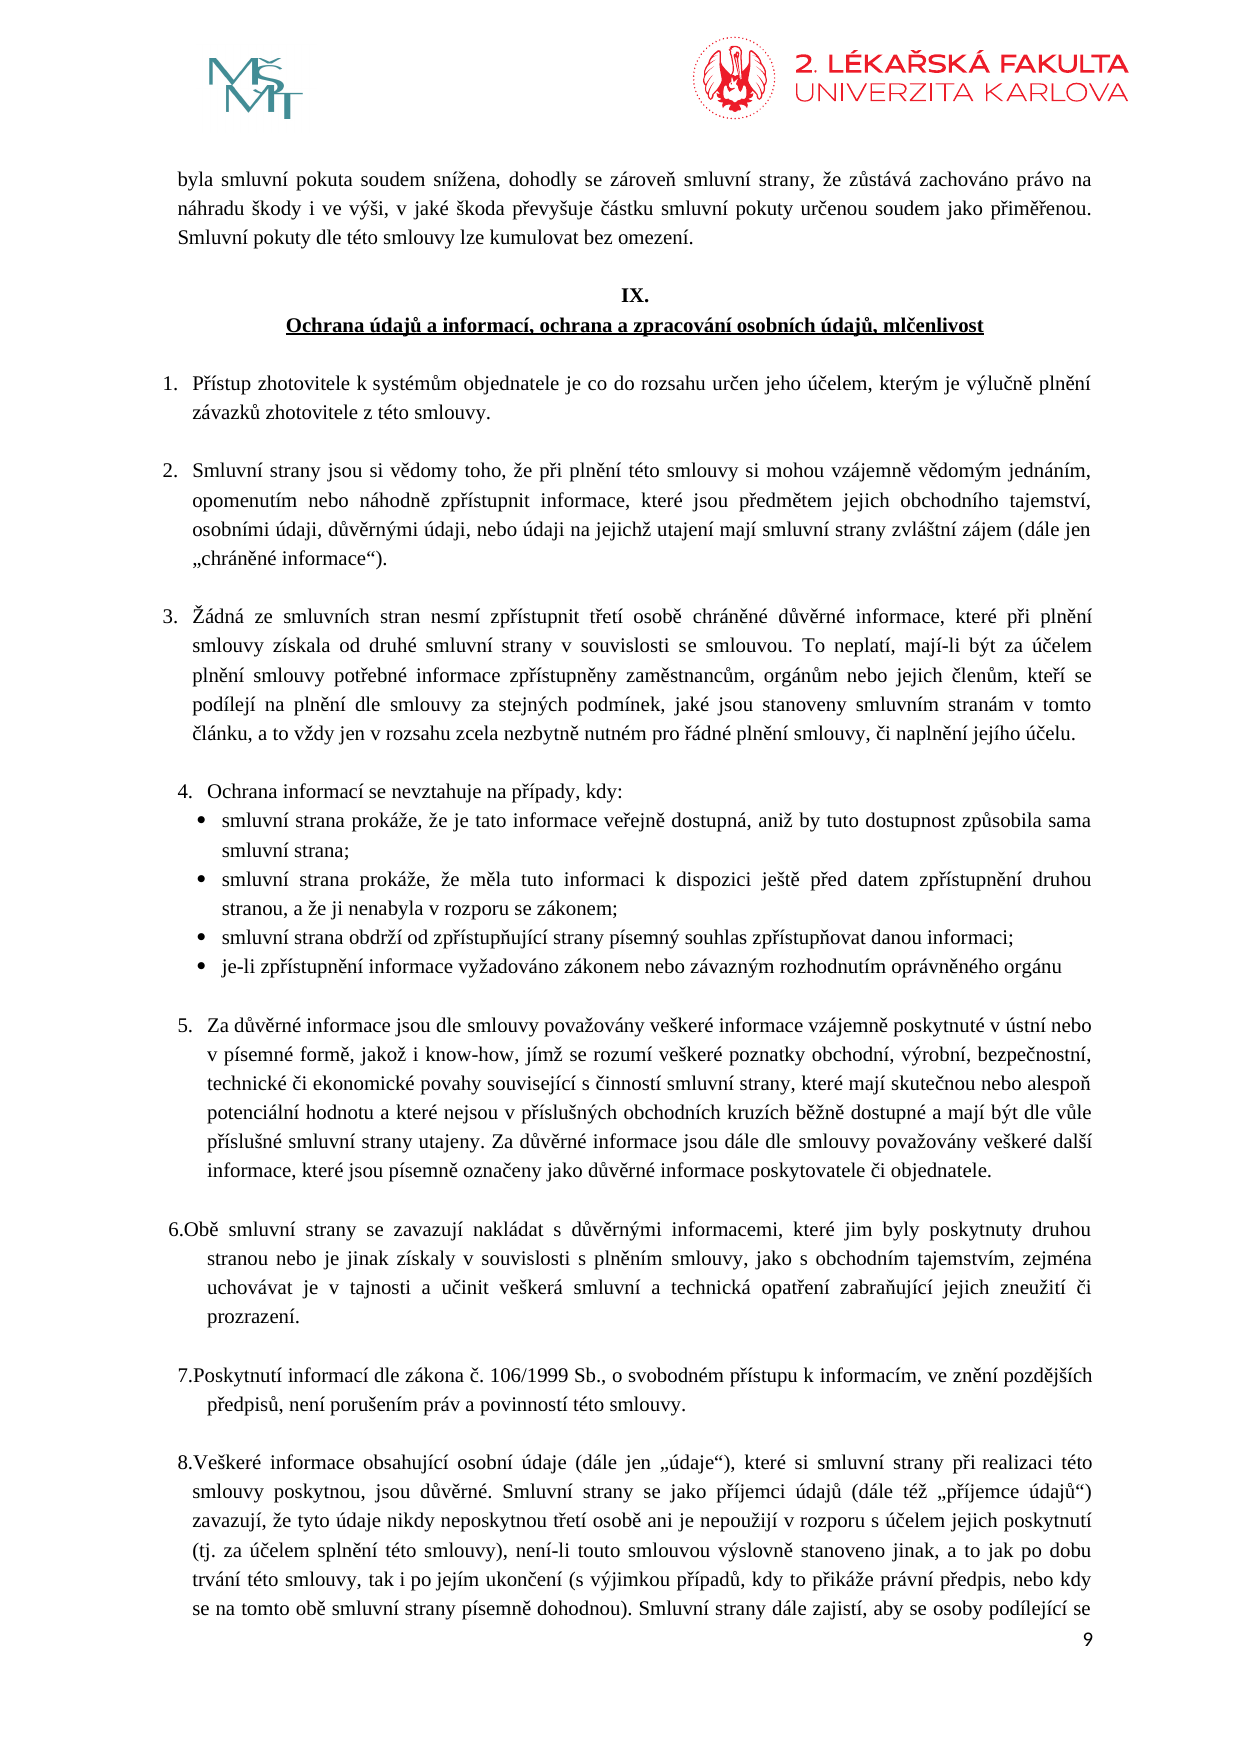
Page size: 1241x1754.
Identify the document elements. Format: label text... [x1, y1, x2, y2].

list Ochrana informací se nevztahuje na případy, kdy: [177, 774, 1093, 803]
list Přístup zhotovitele k systémům objednatele je co do rozsahu určen jeho účelem, kterým je výlučně plnění závazků zhotovitele z této smlouvy. [162, 366, 1093, 424]
text 7.Poskytnutí informací dle zákona č. 106/1999 Sb., o svobodném přístupu k informacím, ve znění pozdějších předpisů, není porušením práv a povinností této smlouvy. [177, 1357, 1093, 1416]
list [162, 162, 1093, 249]
list Smluvní strany jsou si vědomy toho, že při plnění této smlouvy si mohou vzájemně vědomým jednáním, opomenutím nebo náhodně zpřístupnit informace, které jsou předmětem jejich obchodního tajemství, osobními údaji, důvěrnými údaji, nebo údaji na jejichž utajení mají smluvní strany zvláštní zájem (dále jen „chráněné informace“). [162, 453, 1093, 570]
picture [196, 44, 317, 133]
list je-li zpřístupnění informace vyžadováno zákonem nebo závazným rozhodnutím oprávněného orgánu [198, 949, 1093, 978]
list Za důvěrné informace jsou dle smlouvy považovány veškeré informace vzájemně poskytnuté v ústní nebo v písemné formě, jakož i know-how, jímž se rozumí veškeré poznatky obchodní, výrobní, bezpečnostní, technické či ekonomické povahy související s činností smluvní strany, které mají skutečnou nebo alespoň potenciální hodnotu a které nejsou v příslušných obchodních kruzích běžně dostupné a mají být dle vůle příslušné smluvní strany utajeny. Za důvěrné informace jsou dále dle smlouvy považovány veškeré další informace, které jsou písemně označeny jako důvěrné informace poskytovatele či objednatele. [177, 1007, 1093, 1182]
list smluvní strana prokáže, že je tato informace veřejně dostupná, aniž by tuto dostupnost způsobila sama smluvní strana; [198, 803, 1093, 862]
list 6.Obě smluvní strany se zavazují nakládat s důvěrnými informacemi, které jim byly poskytnuty druhou stranou nebo je jinak získaly v souvislosti s plněním smlouvy, jako s obchodním tajemstvím, zejména uchovávat je v tajnosti a učinit veškerá smluvní a technická opatření zabraňující jejich zneužití či prozrazení. [168, 1212, 1093, 1328]
text IX. [177, 278, 1093, 307]
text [177, 1445, 1093, 1620]
list smluvní strana prokáže, že měla tuto informaci k dispozici ještě před datem zpřístupnění druhou stranou, a že ji nenabyla v rozporu se zákonem; [198, 862, 1093, 920]
list Žádná ze smluvních stran nesmí zpřístupnit třetí osobě chráněné důvěrné informace, které při plnění smlouvy získala od druhé smluvní strany v souvislosti se smlouvou. To neplatí, mají-li být za účelem plnění smlouvy potřebné informace zpřístupněny zaměstnancům, orgánům nebo jejich členům, kteří se podílejí na plnění dle smlouvy za stejných podmínek, jaké jsou stanoveny smluvním stranám v tomto článku, a to vždy jen v rozsahu zcela nezbytně nutném pro řádné plnění smlouvy, či naplnění jejího účelu. [162, 599, 1093, 745]
text Ochrana údajů a informací, ochrana a zpracování osobních údajů, mlčenlivost [177, 307, 1093, 337]
list smluvní strana obdrží od zpřístupňující strany písemný souhlas zpřístupňovat danou informaci; [198, 920, 1093, 949]
